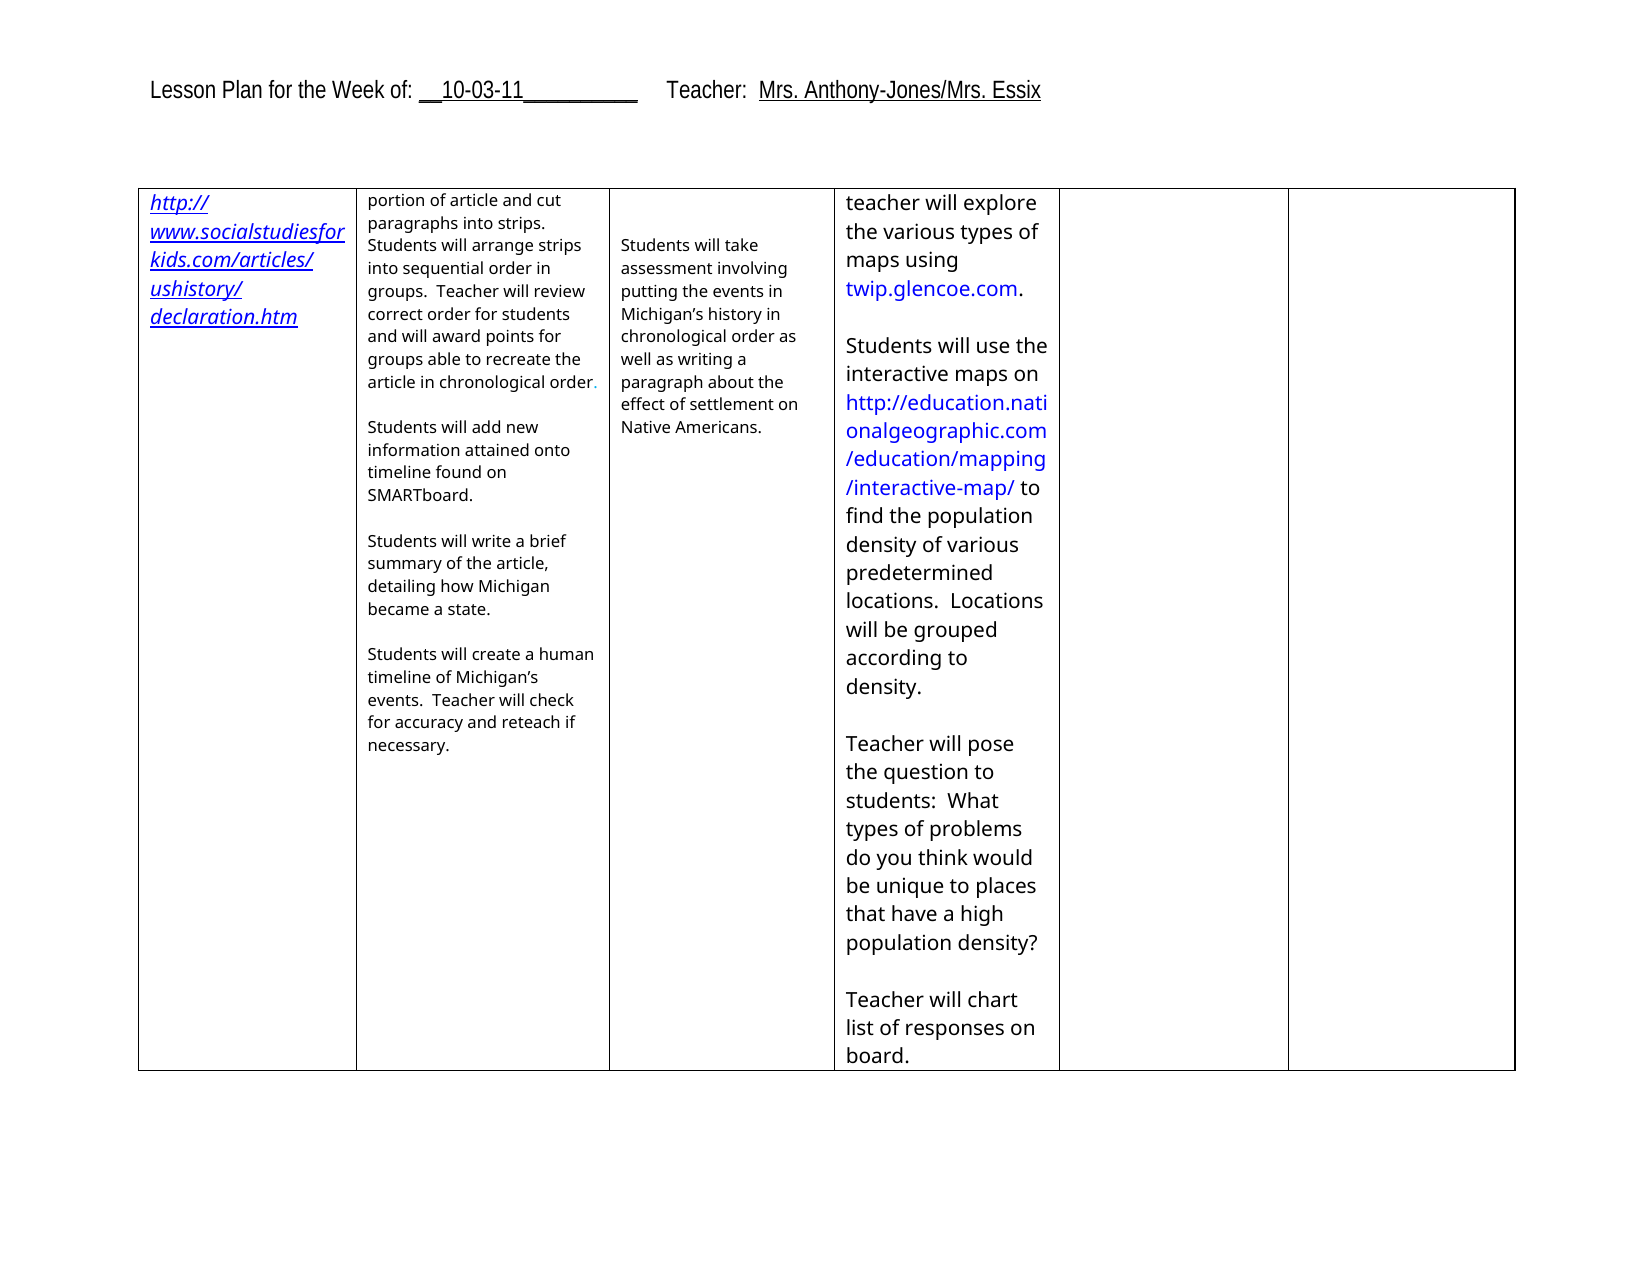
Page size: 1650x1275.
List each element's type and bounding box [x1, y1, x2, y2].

table_cell [1289, 189, 1514, 1070]
table_cell [610, 189, 834, 1070]
table_cell [1060, 189, 1288, 1070]
table_cell [835, 189, 1059, 1070]
table_cell [357, 189, 609, 1070]
table_cell [139, 189, 356, 1070]
